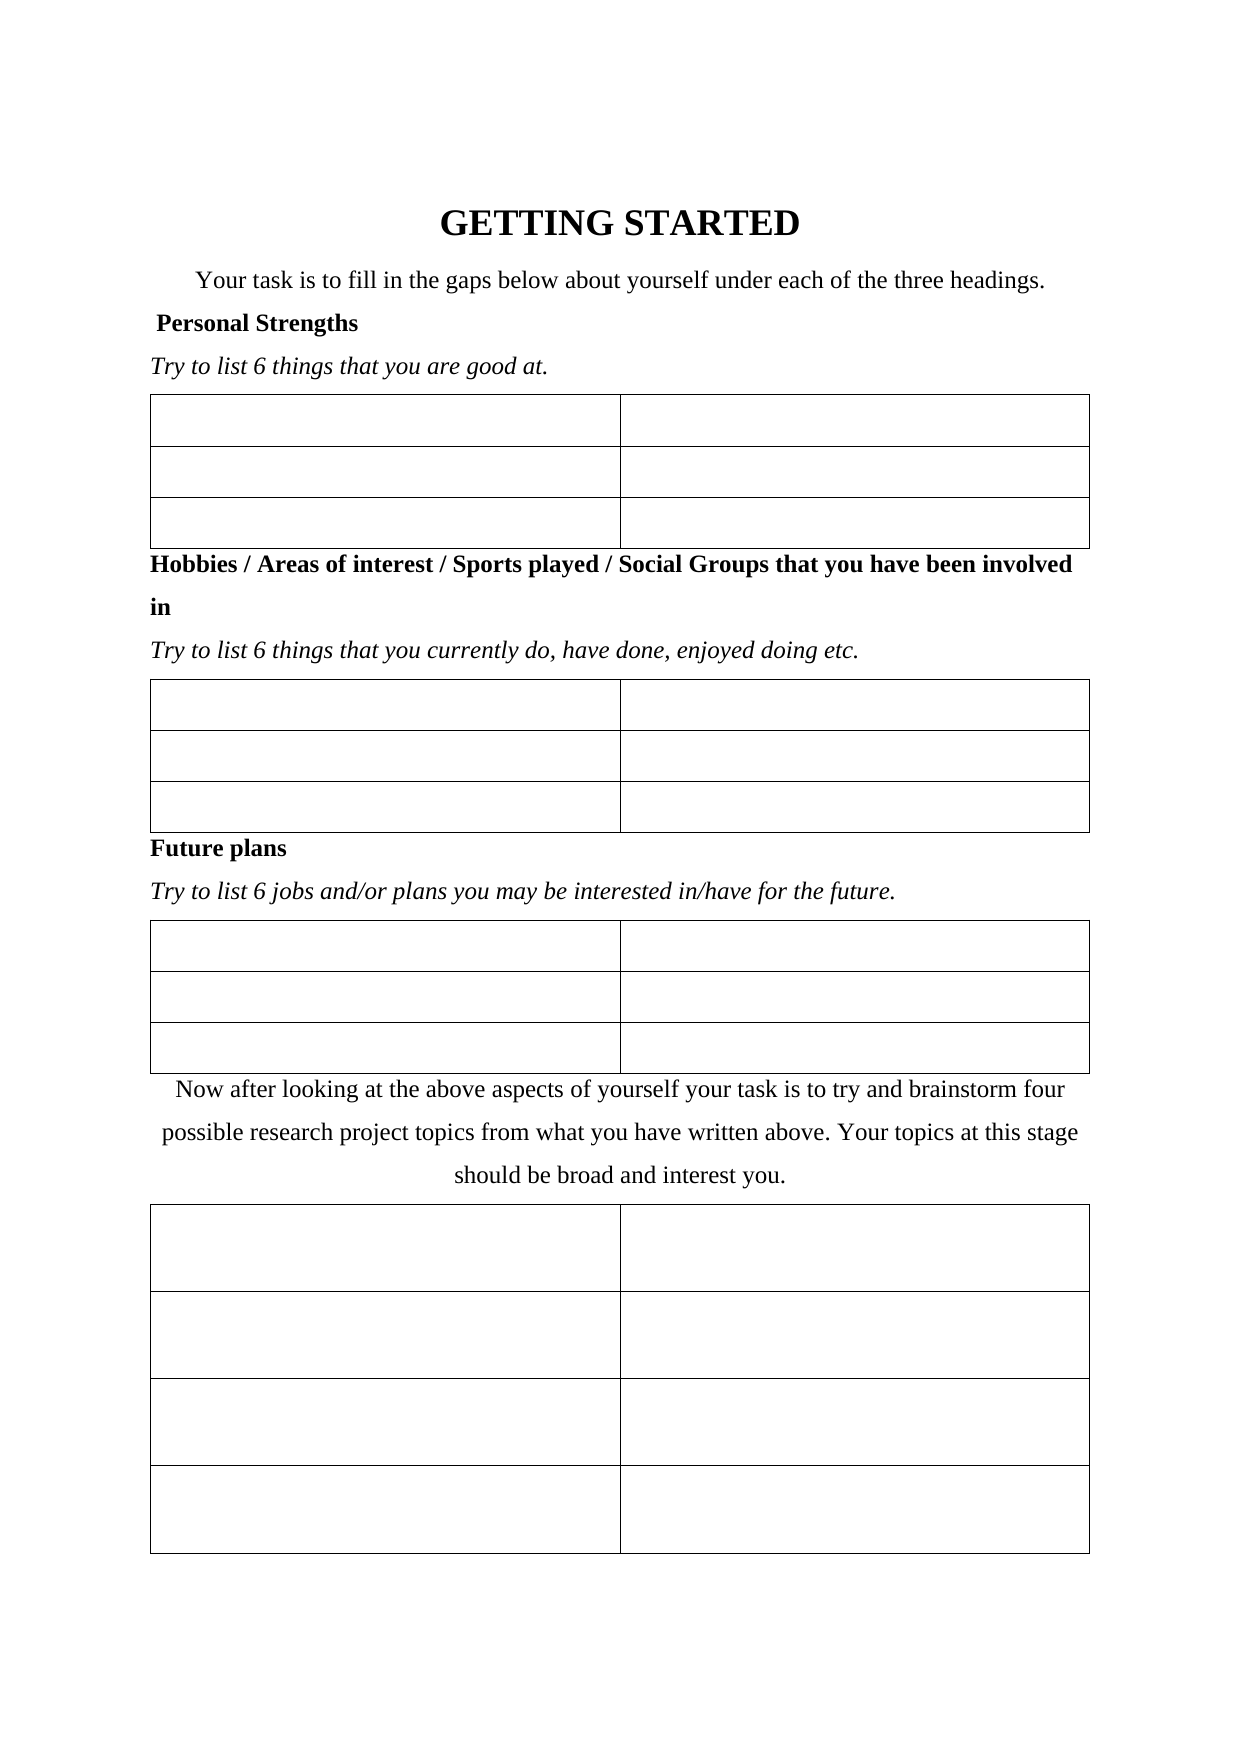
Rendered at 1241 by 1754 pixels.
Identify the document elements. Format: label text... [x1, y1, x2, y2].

table_cell [621, 1292, 1089, 1378]
table_header [151, 921, 620, 971]
table_cell [151, 782, 620, 832]
text GETTING STARTED [150, 200, 1090, 243]
table_cell [621, 1023, 1089, 1073]
text Try to list 6 things that you are good at. [150, 351, 1090, 380]
table_cell [621, 731, 1089, 781]
table_cell [151, 498, 620, 548]
table_cell [151, 1466, 620, 1552]
text Your task is to fill in the gaps below about yourself under each of the three headings. [150, 265, 1090, 294]
table_cell [621, 447, 1089, 497]
text Try to list 6 things that you currently do, have done, enjoyed doing etc. [150, 635, 1090, 664]
table_header [621, 1205, 1089, 1291]
text Now after looking at the above aspects of yourself your task is to try and brainstorm four possible research project topics from what you have written above. Your topics at this stage should be broad and interest you. [150, 1074, 1090, 1189]
table_cell [621, 498, 1089, 548]
table_header [621, 680, 1089, 730]
text Hobbies / Areas of interest / Sports played / Social Groups that you have been involved in [150, 549, 1090, 621]
table_header [621, 395, 1089, 446]
table_cell [151, 1023, 620, 1073]
table_cell [151, 731, 620, 781]
table_header [621, 921, 1089, 971]
text Future plans [150, 833, 1090, 862]
table_cell [151, 972, 620, 1022]
text Try to list 6 jobs and/or plans you may be interested in/have for the future. [150, 876, 1090, 905]
table_cell [621, 1379, 1089, 1465]
table_cell [151, 447, 620, 497]
table_cell [621, 1466, 1089, 1552]
table_cell [151, 1379, 620, 1465]
table_header [151, 680, 620, 730]
table_header [151, 395, 620, 446]
table_cell [621, 972, 1089, 1022]
table_header [151, 1205, 620, 1291]
table_cell [621, 782, 1089, 832]
table_cell [151, 1292, 620, 1378]
text Personal Strengths [150, 308, 1090, 337]
